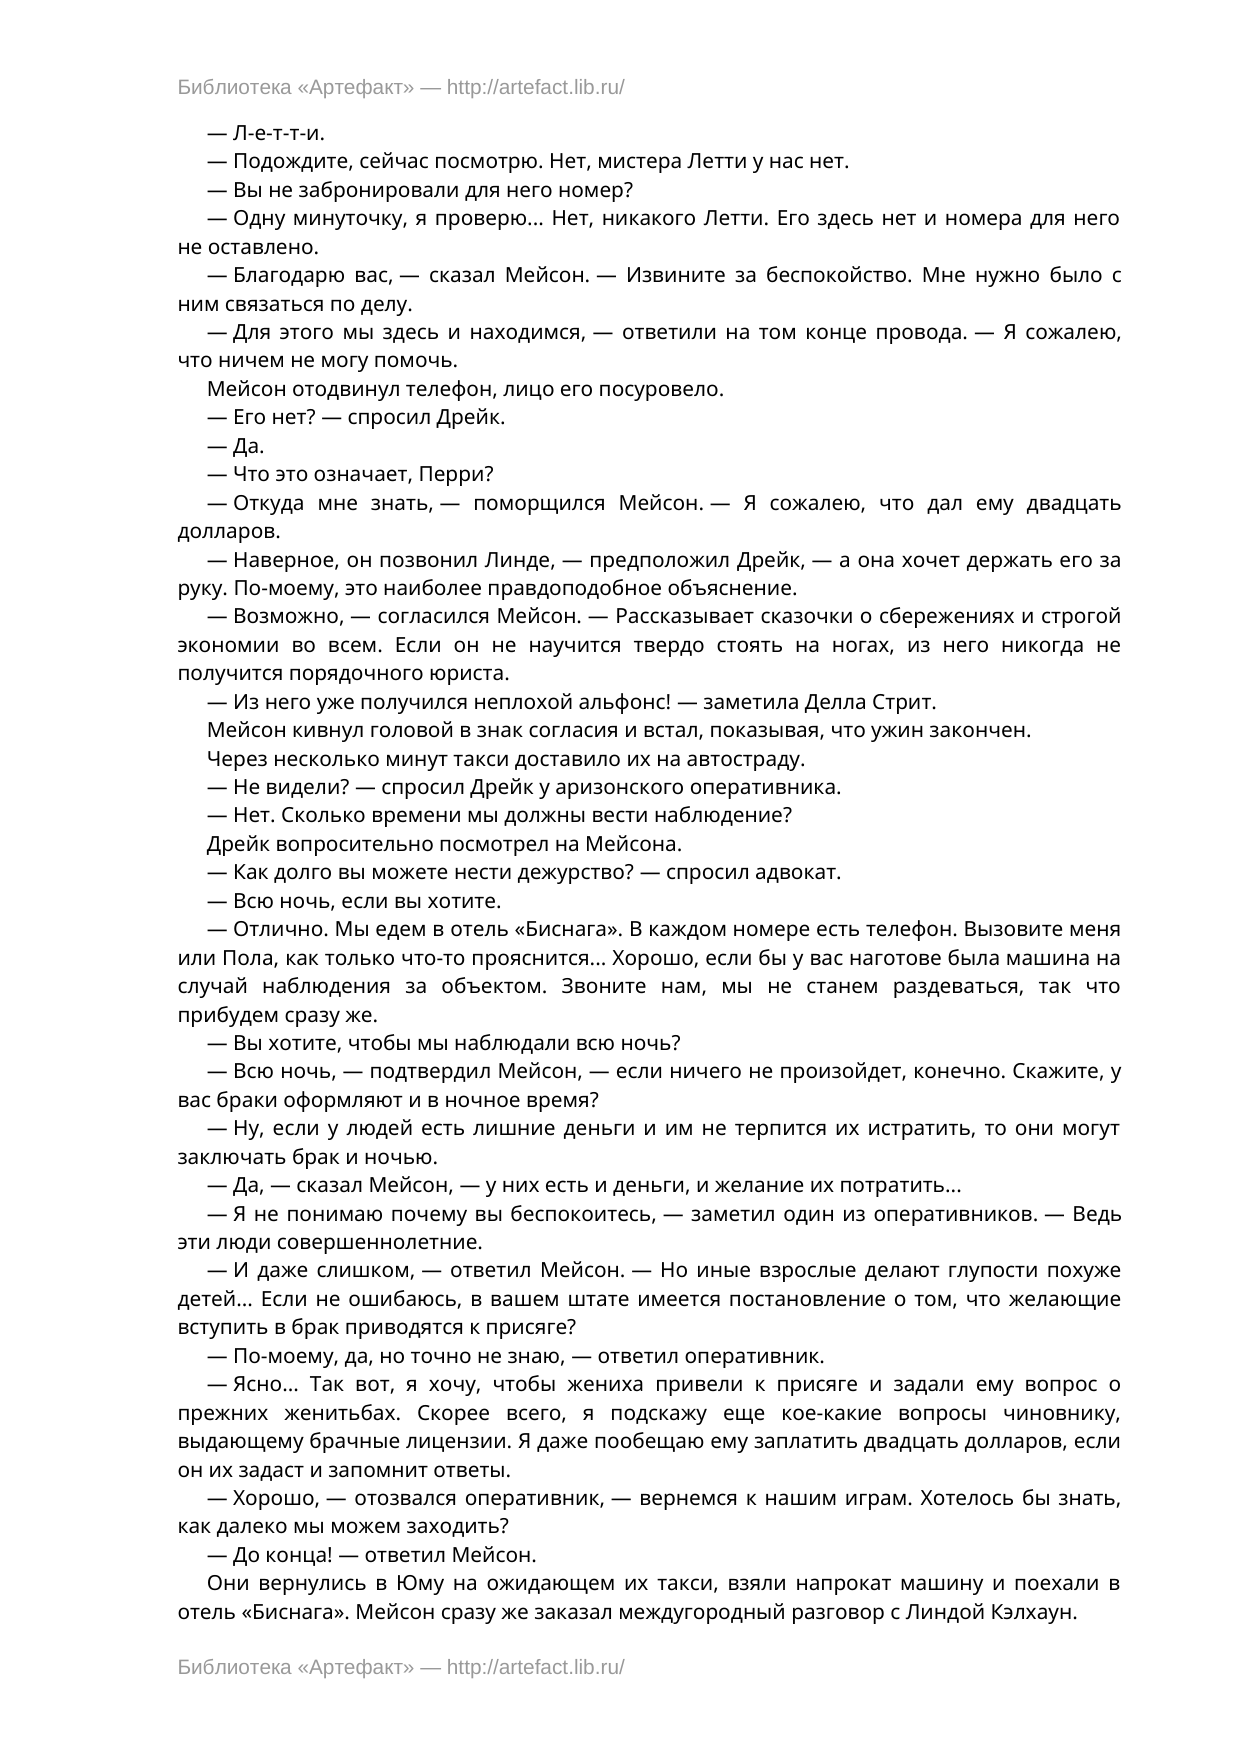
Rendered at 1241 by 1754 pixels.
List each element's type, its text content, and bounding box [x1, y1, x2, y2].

text — Его нет? — спросил Дрейк. [177, 402, 1122, 431]
text Дрейк вопросительно посмотрел на Мейсона. [177, 829, 1122, 857]
text — До конца! — ответил Мейсон. [177, 1540, 1122, 1568]
text — Из него уже получился неплохой альфонс! — заметила Делла Стрит. [177, 687, 1122, 715]
text — Вы не забронировали для него номер? [177, 175, 1122, 203]
text — Возможно, — согласился Мейсон. — Рассказывает сказочки о сбережениях и строгой экономии во всем. Если он не научится твердо стоять на ногах, из него никогда не получится порядочного юриста. [177, 602, 1122, 687]
text — Ну, если у людей есть лишние деньги и им не терпится их истратить, то они могут заключать брак и ночью. [177, 1113, 1122, 1170]
text Через несколько минут такси доставило их на автостраду. [177, 744, 1122, 772]
text — Благодарю вас, — сказал Мейсон. — Извините за беспокойство. Мне нужно было с ним связаться по делу. [177, 260, 1122, 317]
text — Не видели? — спросил Дрейк у аризонского оперативника. [177, 772, 1122, 801]
text — Отлично. Мы едем в отель «Биснага». В каждом номере есть телефон. Вызовите меня или Пола, как только что-то прояснится... Хорошо, если бы у вас наготове была машина на случай наблюдения за объектом. Звоните нам, мы не станем раздеваться, так что прибудем сразу же. [177, 914, 1122, 1028]
text — Как долго вы можете нести дежурство? — спросил адвокат. [177, 857, 1122, 886]
text Мейсон кивнул головой в знак согласия и встал, показывая, что ужин закончен. [177, 715, 1122, 744]
text — Подождите, сейчас посмотрю. Нет, мистера Летти у нас нет. [177, 147, 1122, 175]
text — Да. [177, 431, 1122, 459]
text Они вернулись в Юму на ожидающем их такси, взяли напрокат машину и поехали в отель «Биснага». Мейсон сразу же заказал междугородный разговор с Линдой Кэлхаун. [177, 1568, 1122, 1625]
text — Одну минуточку, я проверю... Нет, никакого Летти. Его здесь нет и номера для него не оставлено. [177, 203, 1122, 260]
text — Да, — сказал Мейсон, — у них есть и деньги, и желание их потратить... [177, 1170, 1122, 1199]
text — Л-е-т-т-и. [177, 118, 1122, 147]
text — Я не понимаю почему вы беспокоитесь, — заметил один из оперативников. — Ведь эти люди совершеннолетние. [177, 1199, 1122, 1256]
text — Хорошо, — отозвался оперативник, — вернемся к нашим играм. Хотелось бы знать, как далеко мы можем заходить? [177, 1483, 1122, 1540]
text Мейсон отодвинул телефон, лицо его посуровело. [177, 374, 1122, 402]
text — Всю ночь, — подтвердил Мейсон, — если ничего не произойдет, конечно. Скажите, у вас браки оформляют и в ночное время? [177, 1057, 1122, 1113]
text — Ясно... Так вот, я хочу, чтобы жениха привели к присяге и задали ему вопрос о прежних женитьбах. Скорее всего, я подскажу еще кое-какие вопросы чиновнику, выдающему брачные лицензии. Я даже пообещаю ему заплатить двадцать долларов, если он их задаст и запомнит ответы. [177, 1369, 1122, 1483]
text — И даже слишком, — ответил Мейсон. — Но иные взрослые делают глупости похуже детей... Если не ошибаюсь, в вашем штате имеется постановление о том, что желающие вступить в брак приводятся к присяге? [177, 1256, 1122, 1341]
text — Вы хотите, чтобы мы наблюдали всю ночь? [177, 1028, 1122, 1057]
text — Наверное, он позвонил Линде, — предположил Дрейк, — а она хочет держать его за руку. По-моему, это наиболее правдоподобное объяснение. [177, 545, 1122, 602]
text — Всю ночь, если вы хотите. [177, 886, 1122, 914]
text — По-моему, да, но точно не знаю, — ответил оперативник. [177, 1341, 1122, 1369]
text — Для этого мы здесь и находимся, — ответили на том конце провода. — Я сожалею, что ничем не могу помочь. [177, 317, 1122, 374]
text — Откуда мне знать, — поморщился Мейсон. — Я сожалею, что дал ему двадцать долларов. [177, 488, 1122, 545]
text — Нет. Сколько времени мы должны вести наблюдение? [177, 801, 1122, 829]
text — Что это означает, Перри? [177, 459, 1122, 488]
